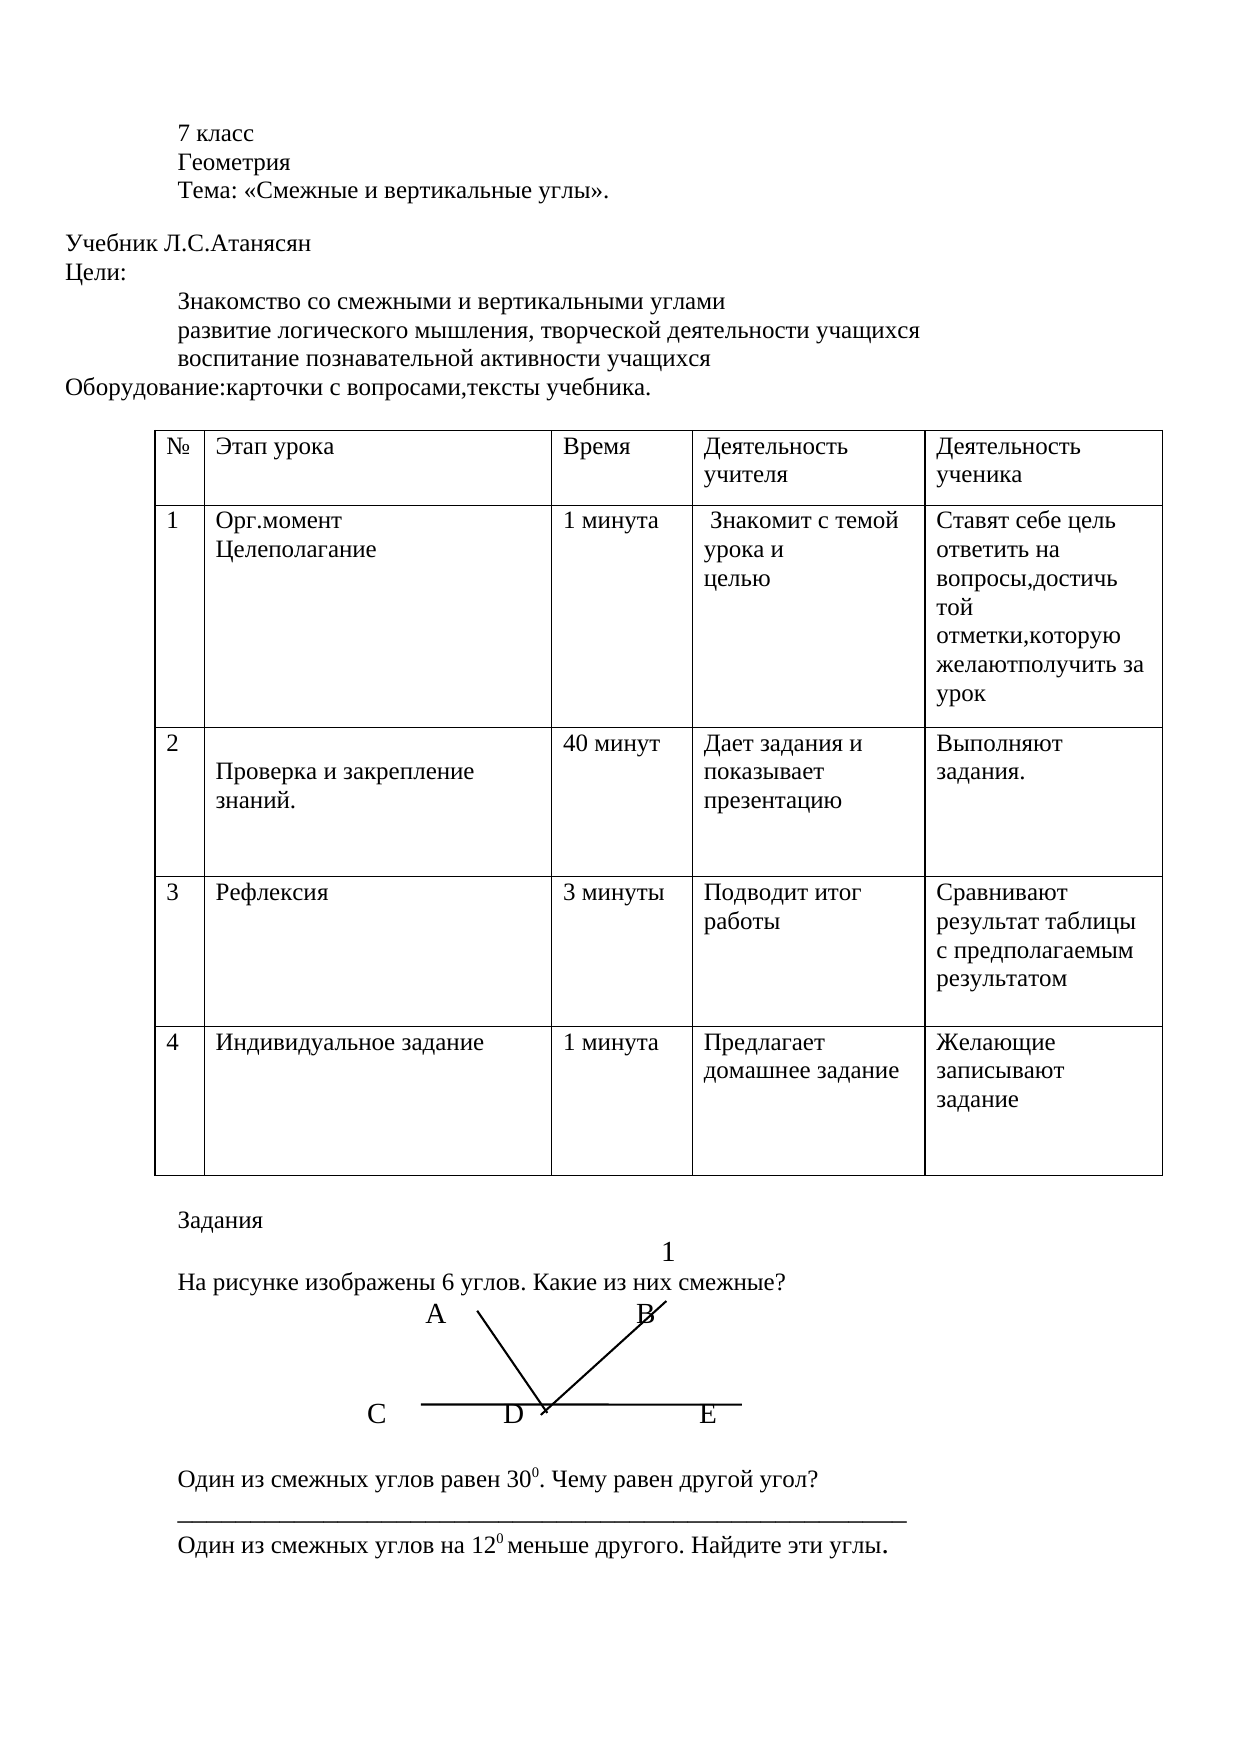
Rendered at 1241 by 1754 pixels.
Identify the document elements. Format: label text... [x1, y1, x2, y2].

table_header Этап урока [205, 431, 551, 504]
table_header № [156, 431, 204, 504]
text Задания [177, 1205, 1152, 1234]
table_cell 1 минута [552, 506, 692, 727]
table_cell 1 [156, 506, 204, 727]
table_cell 40 минут [552, 728, 692, 876]
text 1 [177, 1234, 1152, 1267]
text Цели: [65, 257, 1152, 286]
text Один из смежных углов на 120 меньше другого. Найдите эти углы. [177, 1526, 1152, 1559]
table_cell Подводит итог работы [693, 877, 924, 1026]
table_cell Рефлексия [205, 877, 551, 1026]
text развитие логического мышления, творческой деятельности учащихся воспитание познавательной активности учащихся [65, 315, 1152, 372]
text Оборудование:карточки с вопросами,тексты учебника. [65, 372, 1152, 401]
table_cell Желающие записывают задание [926, 1027, 1162, 1175]
table_cell 3 минуты [552, 877, 692, 1026]
text 7 класс [177, 118, 1152, 147]
text Тема: «Смежные и вертикальные углы». [177, 176, 1152, 204]
table_cell 1 минута [552, 1027, 692, 1175]
text Один из смежных углов равен 300. Чему равен другой угол? [177, 1464, 1152, 1492]
text А В [177, 1296, 1152, 1329]
text Учебник Л.С.Атанясян [65, 228, 1152, 257]
table_cell 2 [156, 728, 204, 876]
table_cell 3 [156, 877, 204, 1026]
table_cell Ставят себе цель ответить на вопросы,достичь той отметки,которую желаютполучить за урок [926, 506, 1162, 727]
table_cell Дает задания и показывает презентацию [693, 728, 924, 876]
table_cell Знакомит с темой урока и целью [693, 506, 924, 727]
table_cell Индивидуальное задание [205, 1027, 551, 1175]
table_cell Проверка и закрепление знаний. [205, 728, 551, 876]
table_header Время [552, 431, 692, 504]
text Знакомство со смежными и вертикальными углами [65, 286, 1152, 315]
table_cell Орг.момент Целеполагание [205, 506, 551, 727]
table_cell Предлагает домашнее задание [693, 1027, 924, 1175]
table_cell Сравнивают результат таблицы с предполагаемым результатом [926, 877, 1162, 1026]
text С D E [177, 1397, 1152, 1430]
table_cell 4 [156, 1027, 204, 1175]
table_cell Выполняют задания. [926, 728, 1162, 876]
text Геометрия [177, 147, 1152, 176]
text __________________________________________________ [177, 1492, 1152, 1526]
text На рисунке изображены 6 углов. Какие из них смежные? [177, 1267, 1152, 1296]
table_header Деятельность ученика [926, 431, 1162, 504]
table_header Деятельность учителя [693, 431, 924, 504]
